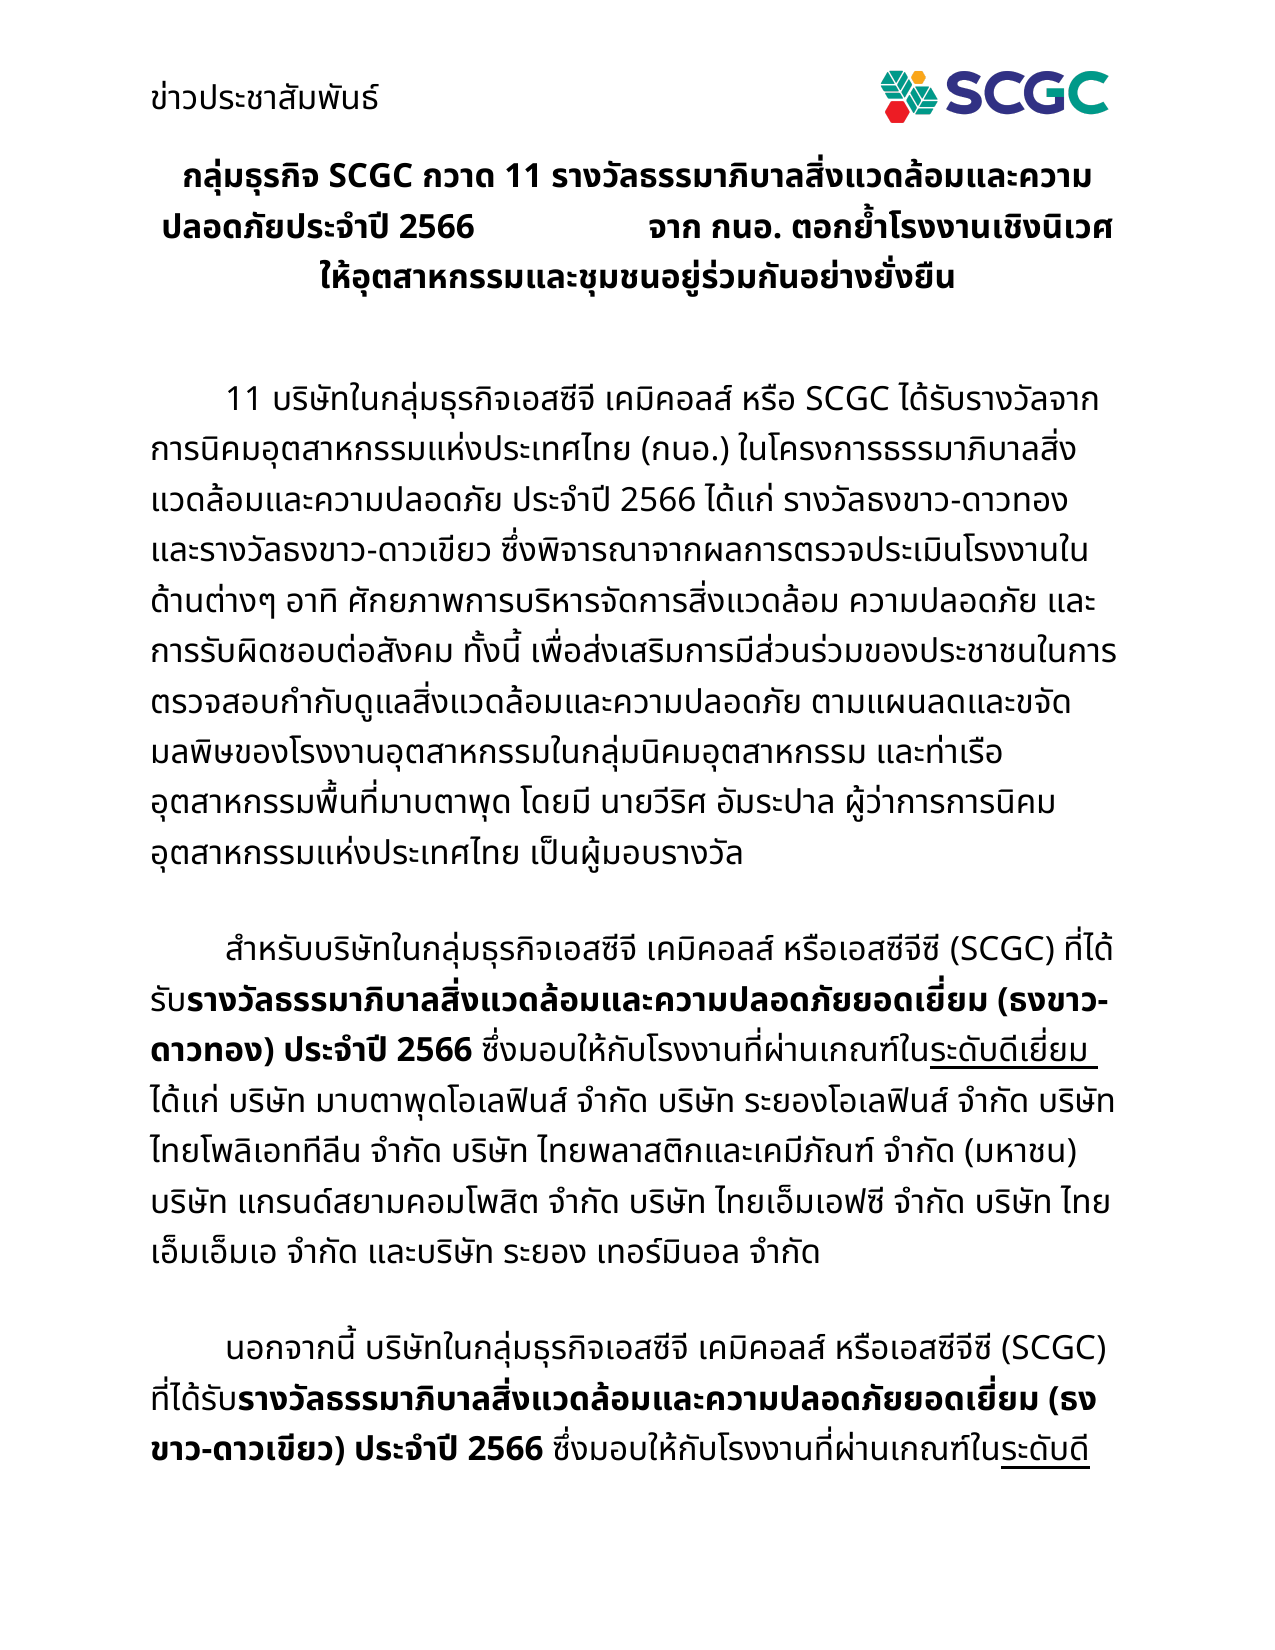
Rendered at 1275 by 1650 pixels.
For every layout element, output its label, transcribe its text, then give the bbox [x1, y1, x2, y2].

text กลุ่มธุรกิจ SCGC กวาด 11 รางวัลธรรมาภิบาลสิ่งแวดล้อมและความปลอดภัยประจำปี 2566 จาก กนอ. ตอกย้ำโรงงานเชิงนิเวศให้อุตสาหกรรมและชุมชนอยู่ร่วมกันอย่างยั่งยืน [150, 152, 1125, 304]
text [150, 1324, 1125, 1476]
text สำหรับบริษัทในกลุ่มธุรกิจเอสซีจี เคมิคอลส์ หรือเอสซีจีซี (SCGC) ที่ได้รับรางวัลธรรมาภิบาลสิ่งแวดล้อมและความปลอดภัยยอดเยี่ยม (ธงขาว-ดาวทอง) ประจำปี 2566 ซึ่งมอบให้กับโรงงานที่ผ่านเกณฑ์ในระดับดีเยี่ยม ได้แก่ บริษัท มาบตาพุดโอเลฟินส์ จำกัด บริษัท ระยองโอเลฟินส์ จำกัด บริษัท ไทยโพลิเอททีลีน จำกัด บริษัท ไทยพลาสติกและเคมีภัณฑ์ จำกัด (มหาชน) บริษัท แกรนด์สยามคอมโพสิต จำกัด บริษัท ไทยเอ็มเอฟซี จำกัด บริษัท ไทยเอ็มเอ็มเอ จำกัด และบริษัท ระยอง เทอร์มินอล จำกัด [150, 925, 1125, 1278]
text 11 บริษัทในกลุ่มธุรกิจเอสซีจี เคมิคอลส์ หรือ SCGC ได้รับรางวัลจากการนิคมอุตสาหกรรมแห่งประเทศไทย (กนอ.) ในโครงการธรรมาภิบาลสิ่งแวดล้อมและความปลอดภัย ประจำปี 2566 ได้แก่ รางวัลธงขาว-ดาวทอง และรางวัลธงขาว-ดาวเขียว ซึ่งพิจารณาจากผลการตรวจประเมินโรงงานในด้านต่างๆ อาทิ ศักยภาพการบริหารจัดการสิ่งแวดล้อม ความปลอดภัย และการรับผิดชอบต่อสังคม ทั้งนี้ เพื่อส่งเสริมการมีส่วนร่วมของประชาชนในการตรวจสอบกำกับดูแลสิ่งแวดล้อมและความปลอดภัย ตามแผนลดและขจัดมลพิษของโรงงานอุตสาหกรรมในกลุ่มนิคมอุตสาหกรรม และท่าเรืออุตสาหกรรมพื้นที่มาบตาพุด โดยมี นายวีริศ อัมระปาล ผู้ว่าการการนิคมอุตสาหกรรมแห่งประเทศไทย เป็นผู้มอบรางวัล [150, 374, 1125, 879]
picture [875, 62, 1120, 129]
